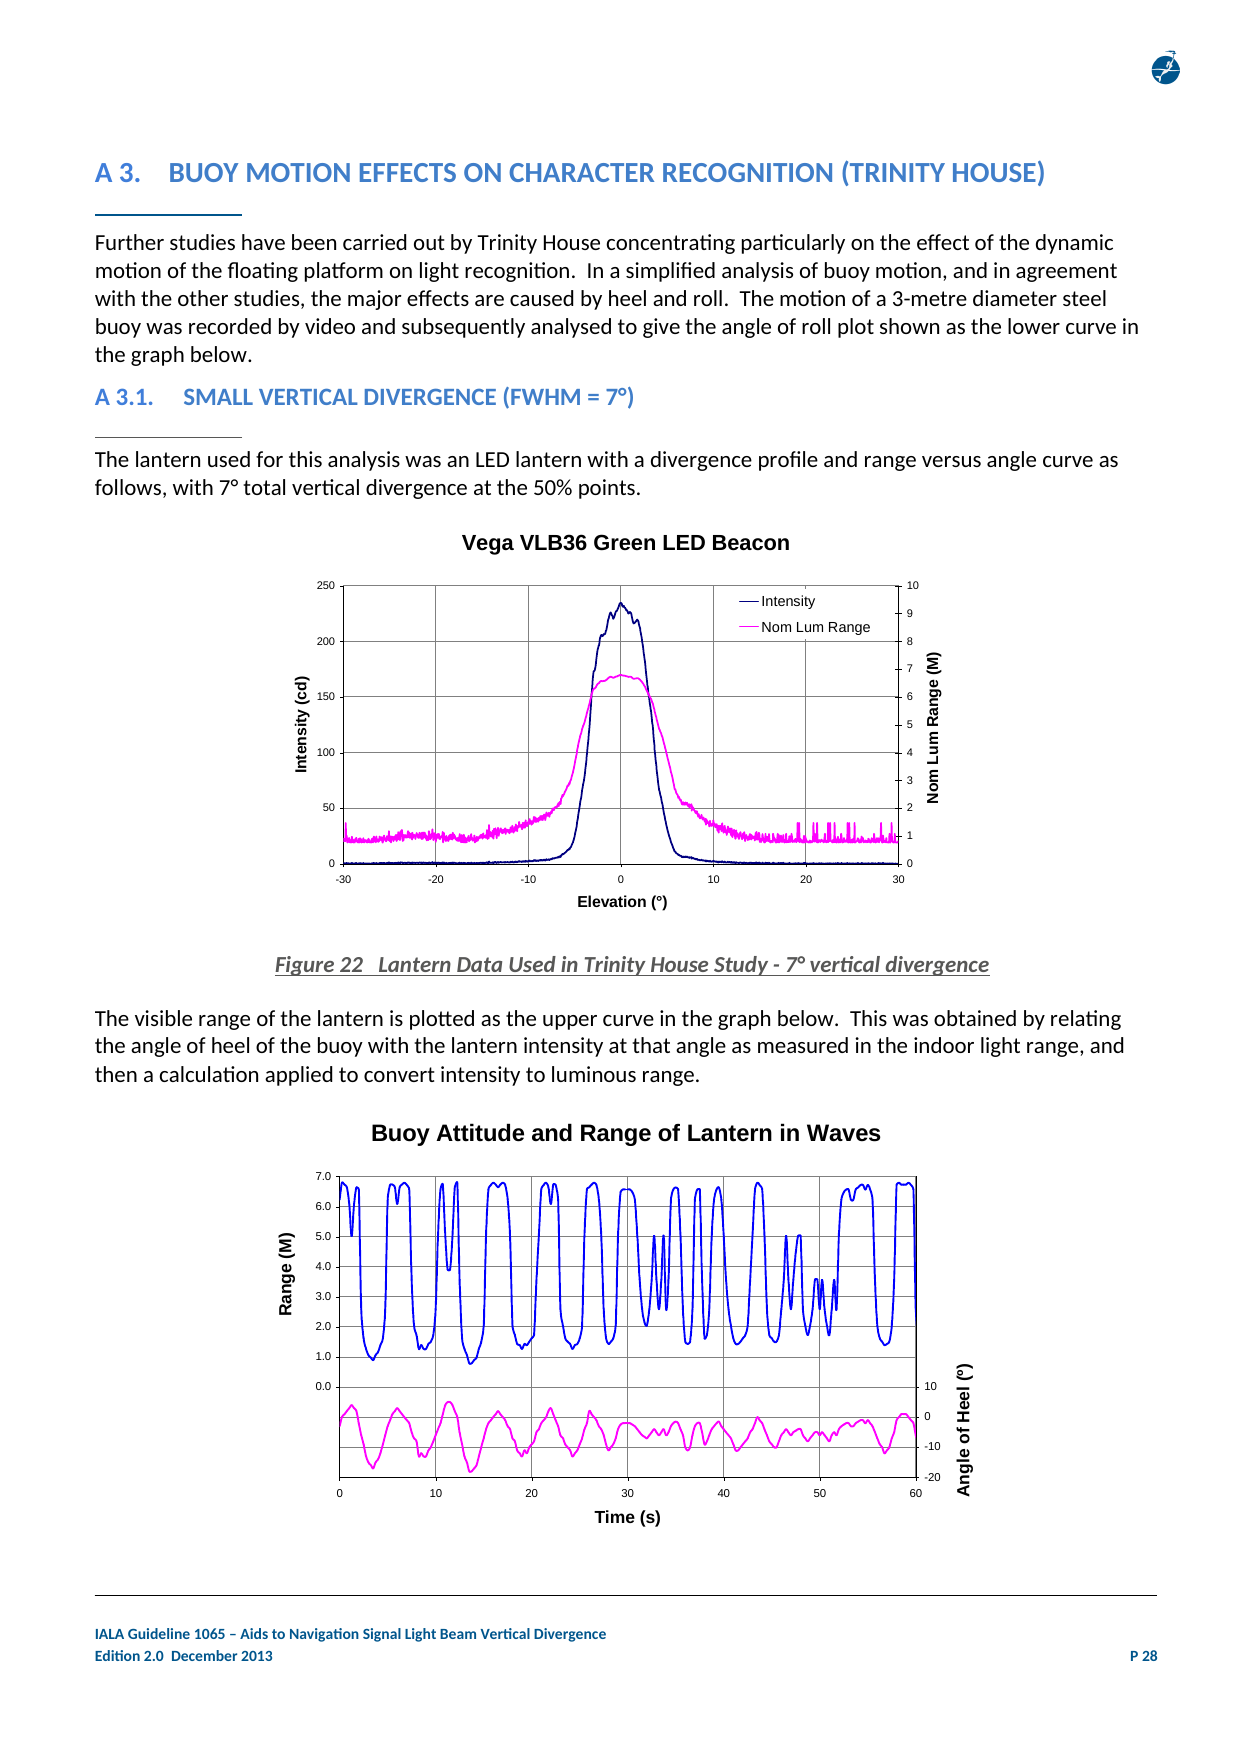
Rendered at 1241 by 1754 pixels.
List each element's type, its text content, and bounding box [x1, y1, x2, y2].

picture [1120, 0, 1239, 119]
text Lantern Data Used in Trinity House Study - 7° vertical divergence [109, 951, 1157, 979]
text The lantern used for this analysis was an LED lantern with a divergence profile and range versus angle curve as follows, with 7° total vertical divergence at the 50% points. [94, 445, 1157, 501]
text BUOY MOTION EFFECTS ON CHARACTER RECOGNITION (TRINITY HOUSE) [94, 154, 1157, 190]
text Small vertical divergence (FWHM = 7°) [94, 381, 1157, 411]
text The visible range of the lantern is plotted as the upper curve in the graph below. This was obtained by relating the angle of heel of the buoy with the lantern intensity at that angle as measured in the indoor light range, and then a calculation applied to convert intensity to luminous range. [94, 1004, 1157, 1088]
text Further studies have been carried out by Trinity House concentrating particularly on the effect of the dynamic motion of the floating platform on light recognition. In a simplified analysis of buoy motion, and in agreement with the other studies, the major effects are caused by heel and roll. The motion of a 3-metre diameter steel buoy was recorded by video and subsequently analysed to give the angle of roll plot shown as the lower curve in the graph below. [94, 228, 1157, 368]
